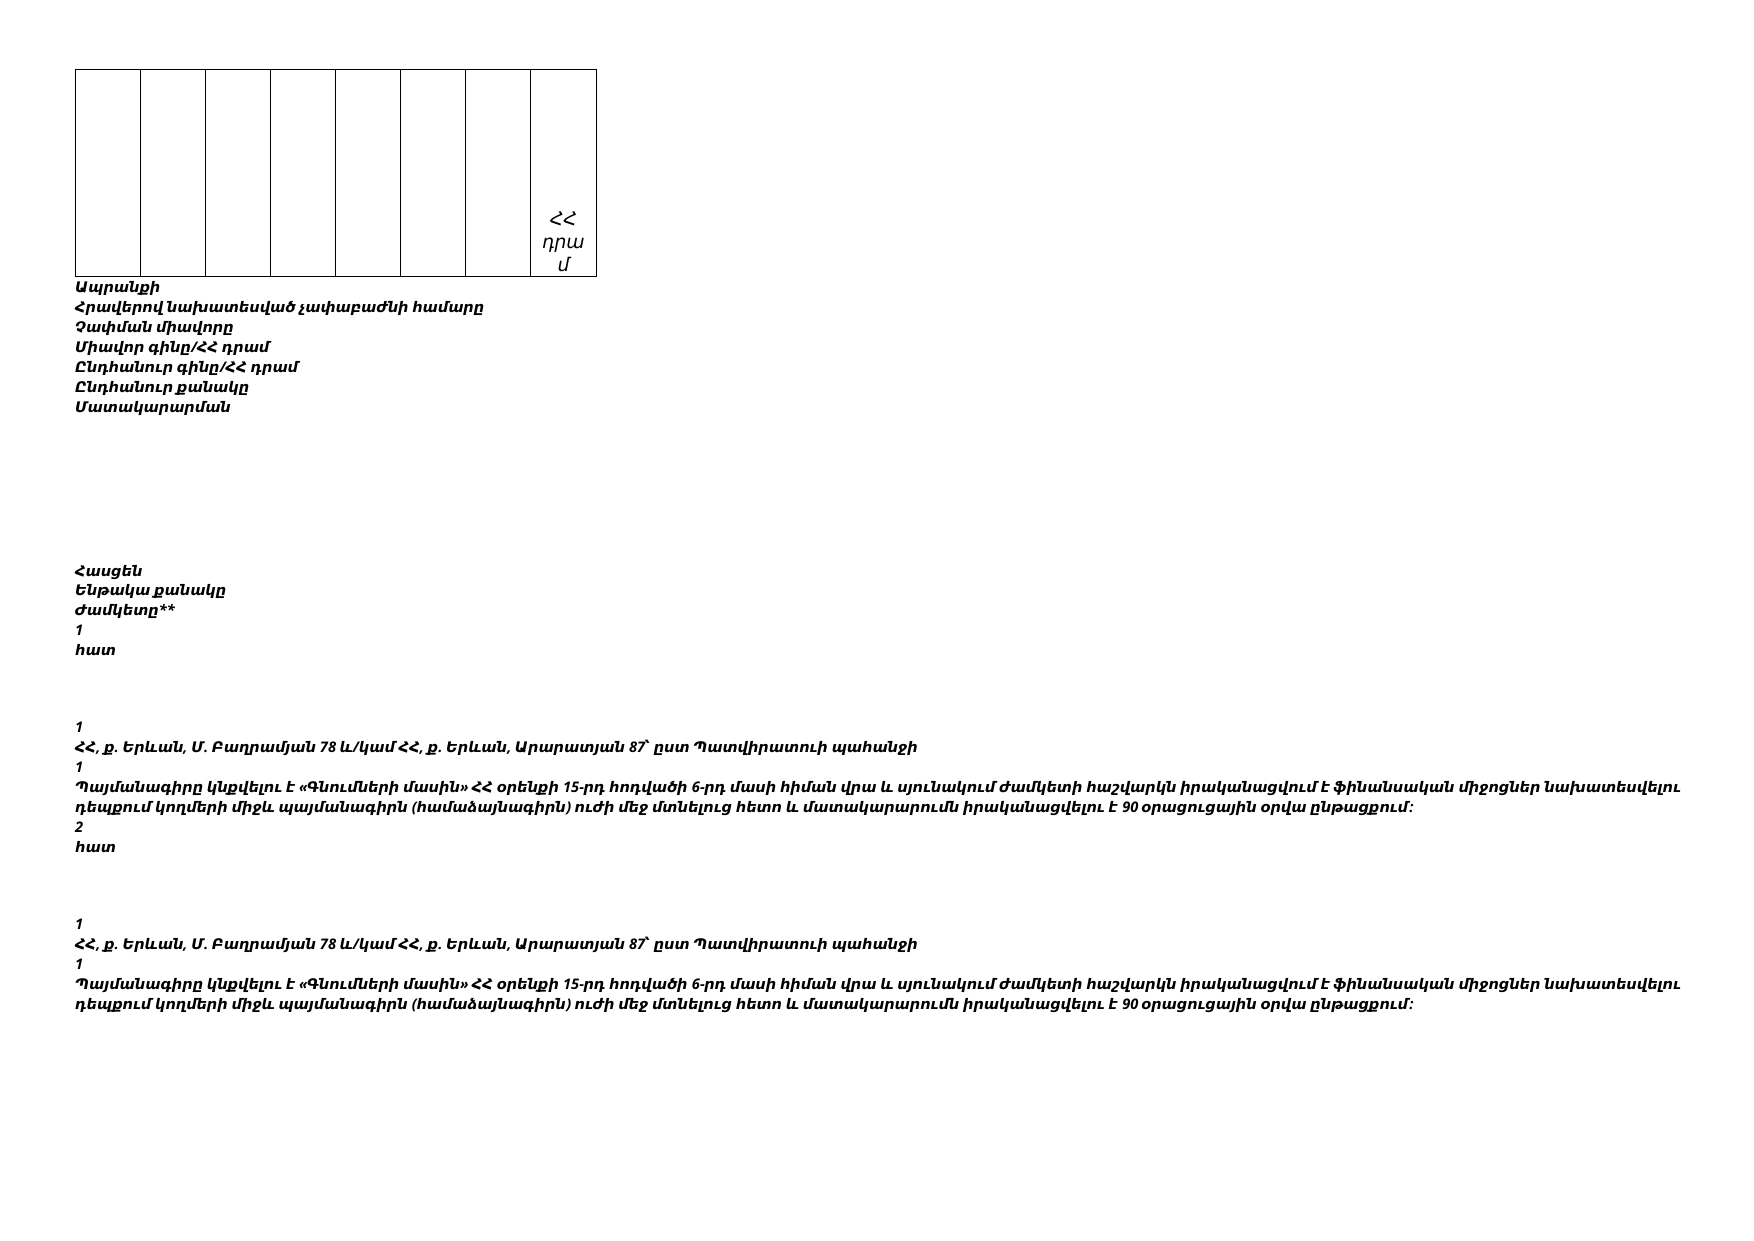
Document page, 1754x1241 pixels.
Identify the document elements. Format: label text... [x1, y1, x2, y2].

text ՀՀ դրամ [542, 70, 585, 276]
